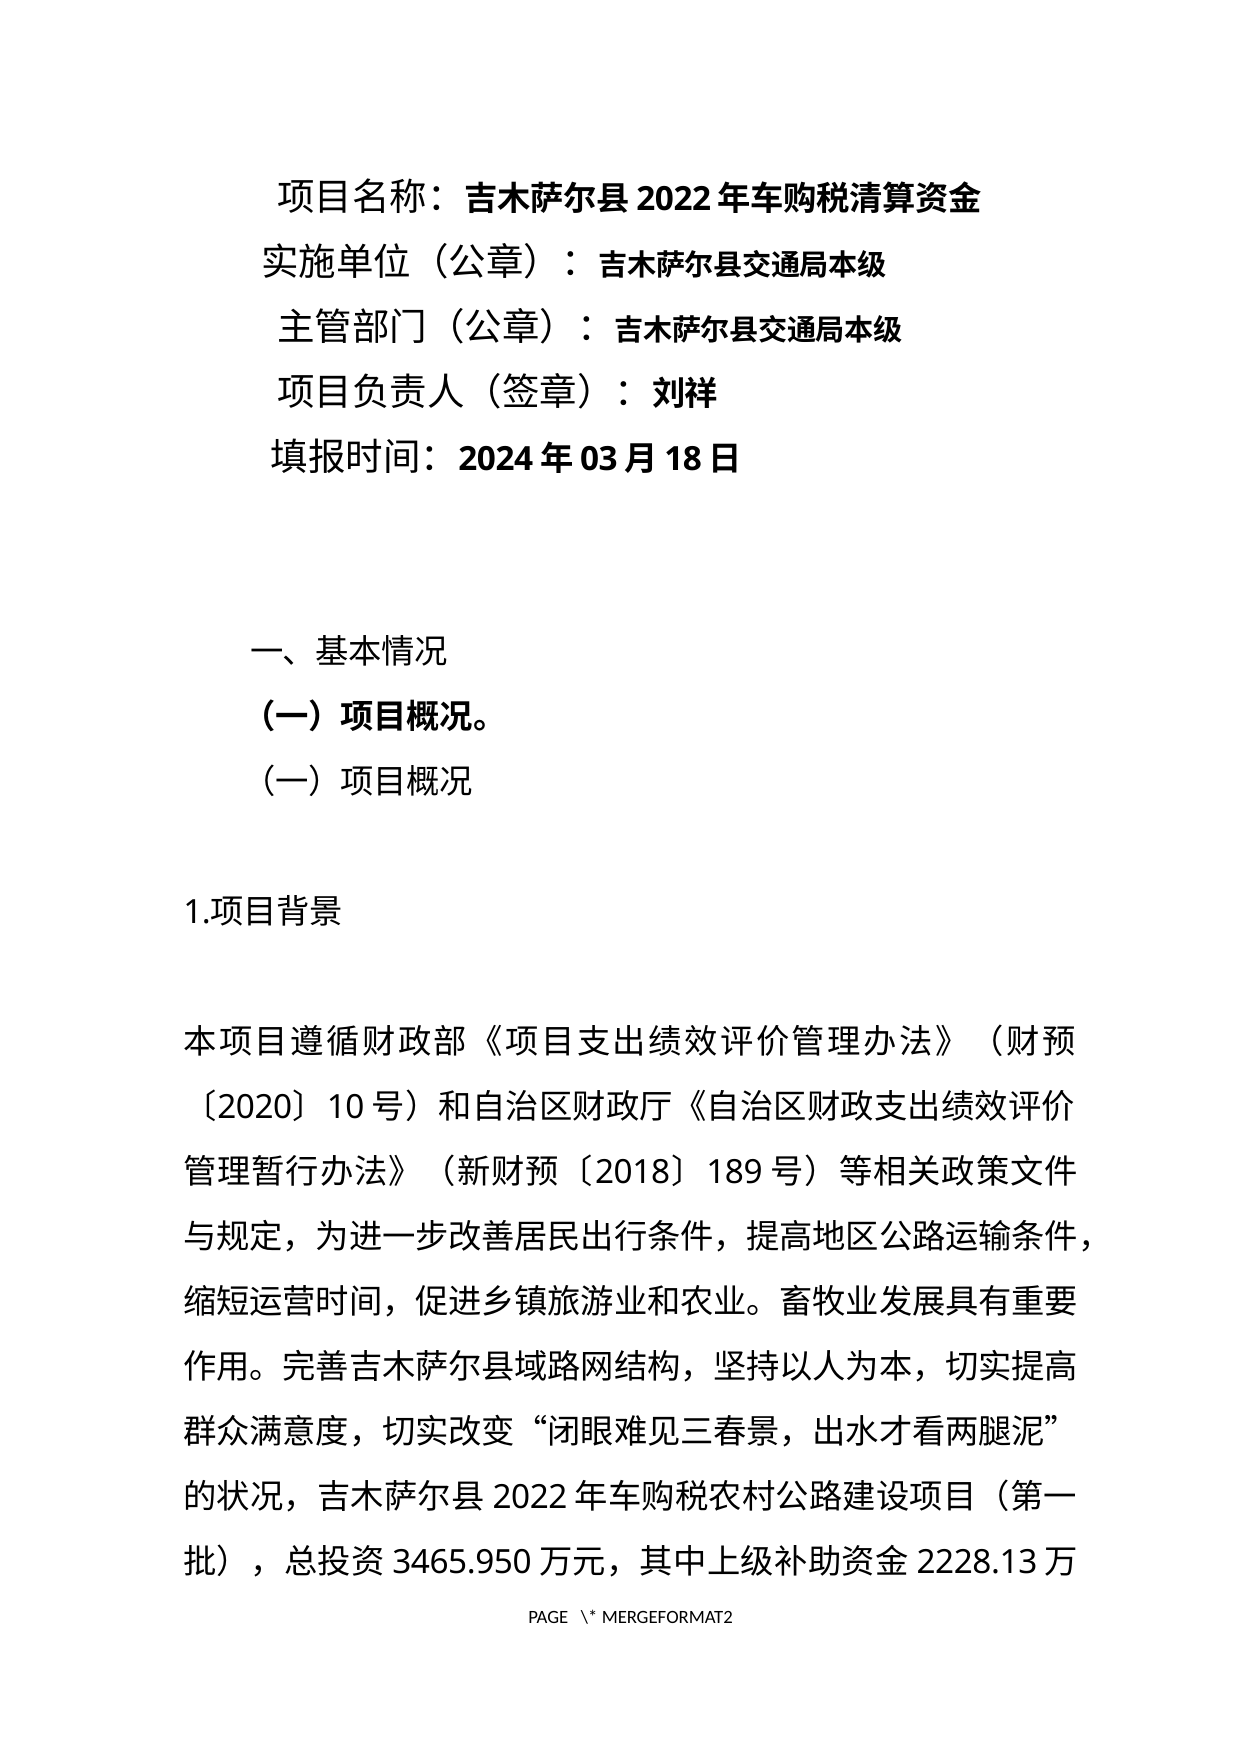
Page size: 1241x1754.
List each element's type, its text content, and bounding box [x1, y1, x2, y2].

text 填报时间：2024年03月18日 [211, 422, 1078, 487]
text 实施单位（公章）：吉木萨尔县交通局本级 [183, 227, 1078, 292]
text 项目负责人（签章）：刘祥 [183, 357, 1078, 422]
text 主管部门（公章）：吉木萨尔县交通局本级 [183, 292, 1078, 357]
text 一、基本情况 [183, 617, 1078, 682]
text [183, 747, 1078, 1592]
text 项目名称：吉木萨尔县2022年车购税清算资金 [183, 162, 1078, 227]
text （一）项目概况。 [183, 682, 1078, 747]
